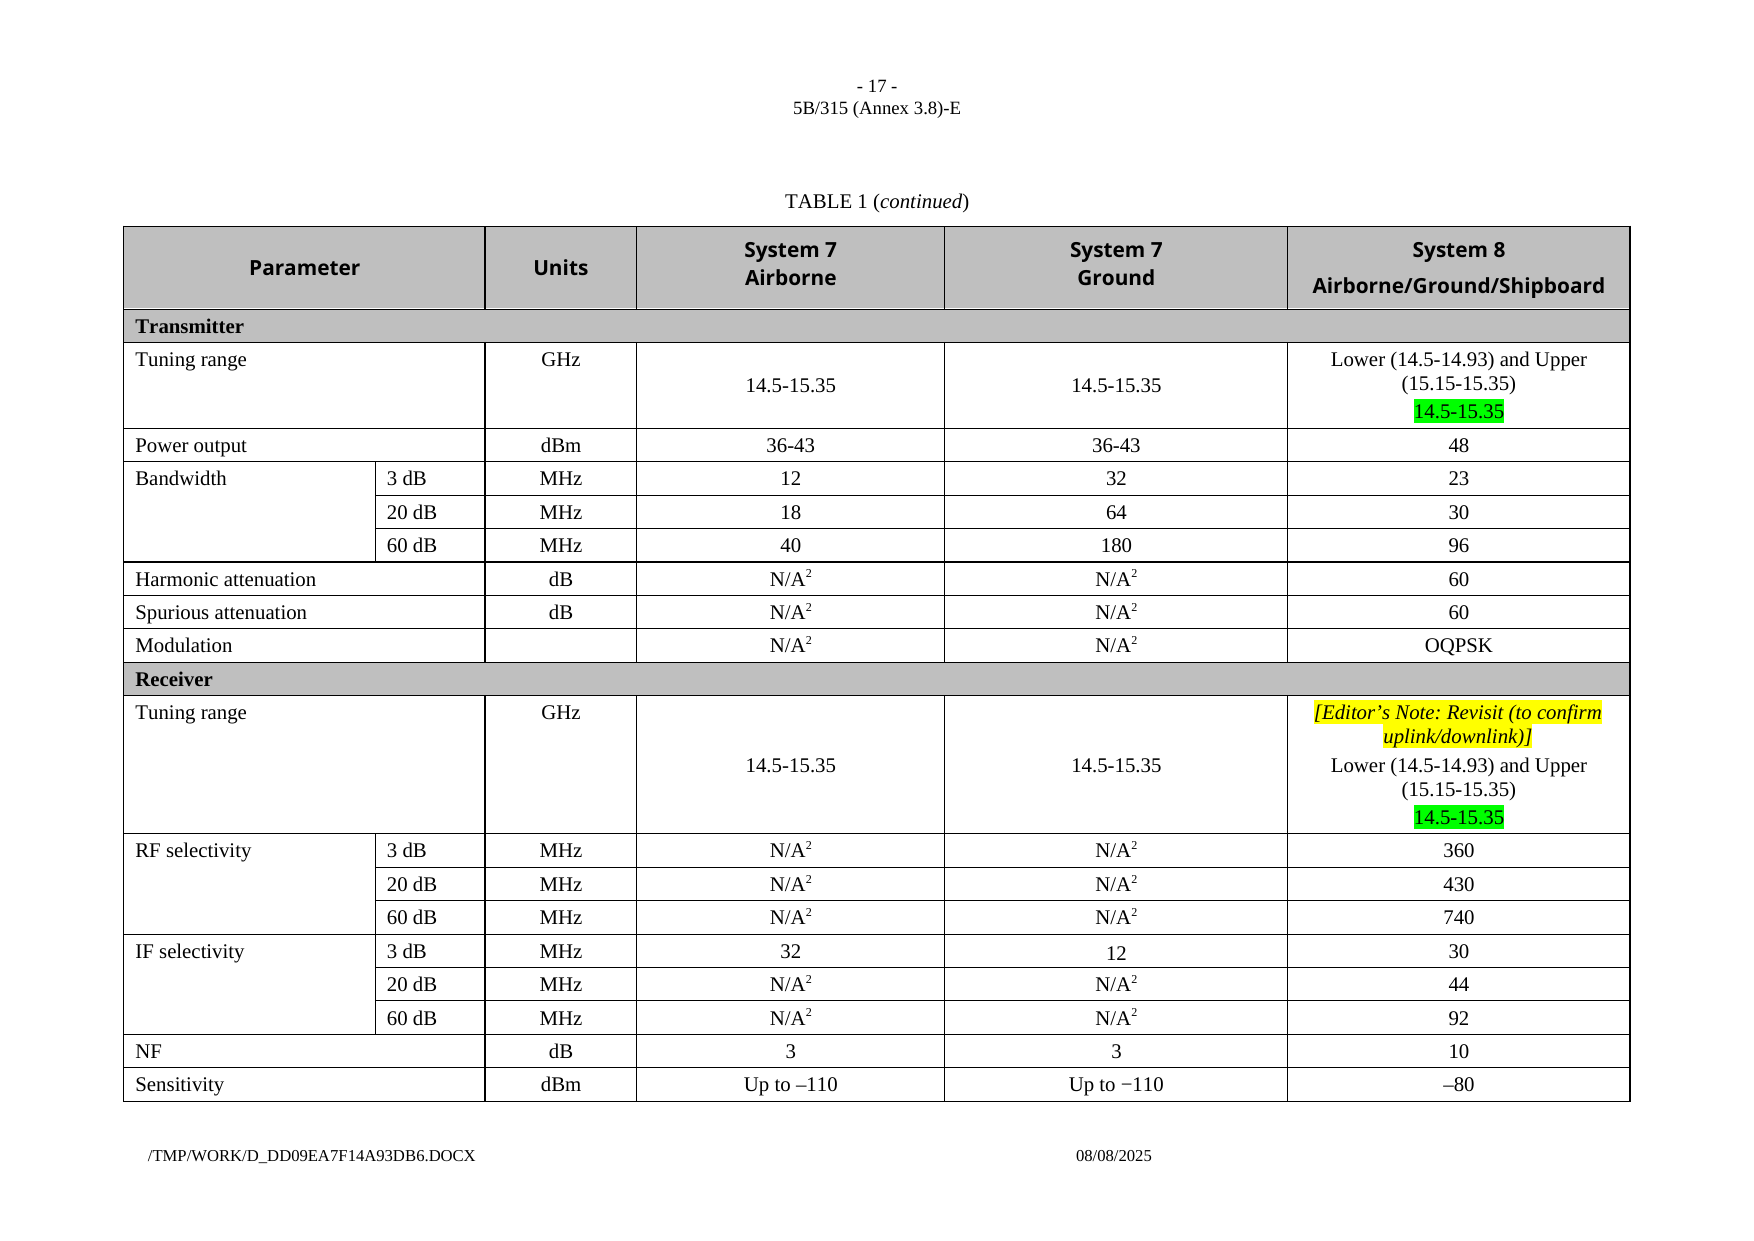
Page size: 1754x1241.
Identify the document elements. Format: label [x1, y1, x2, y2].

table_cell [945, 935, 1287, 967]
table_cell [637, 968, 944, 1000]
table_cell [945, 429, 1287, 461]
table_cell [1288, 1001, 1629, 1034]
table_cell [486, 596, 636, 628]
table_cell [486, 1035, 636, 1067]
table_cell [1288, 1068, 1629, 1101]
table_header [486, 227, 636, 308]
table_cell [124, 310, 1629, 342]
table_cell [637, 429, 944, 461]
table_cell [1288, 935, 1629, 967]
table_cell [945, 968, 1287, 1000]
table_cell [124, 563, 484, 595]
table_cell [376, 1001, 484, 1034]
table_cell [1288, 968, 1629, 1000]
table_cell [1288, 868, 1629, 900]
table_cell [486, 834, 636, 867]
table_cell [637, 629, 944, 662]
table_cell [945, 563, 1287, 595]
table_header [1288, 227, 1629, 308]
table_cell [1288, 901, 1629, 933]
table_cell [637, 496, 944, 528]
table_cell [486, 496, 636, 528]
table_cell [1288, 429, 1629, 461]
table_cell [486, 563, 636, 595]
table_cell [637, 935, 944, 967]
table_cell [1288, 462, 1629, 494]
table_cell [124, 343, 484, 428]
table_cell [637, 343, 944, 428]
table_cell [1288, 629, 1629, 662]
table_cell [945, 496, 1287, 528]
table_header [637, 227, 944, 308]
table_cell [637, 1001, 944, 1034]
table_cell [945, 901, 1287, 933]
table_header [945, 227, 1287, 308]
table_cell [124, 663, 1629, 695]
table_cell [486, 1001, 636, 1034]
table_cell [124, 429, 484, 461]
table_cell [945, 629, 1287, 662]
table_cell [637, 834, 944, 867]
table_cell [637, 529, 944, 561]
table_cell [1288, 529, 1629, 561]
table_cell [124, 629, 484, 662]
table_header [124, 227, 484, 308]
table_cell [637, 901, 944, 933]
table_cell [486, 343, 636, 428]
table_cell [637, 868, 944, 900]
table_cell [945, 1035, 1287, 1067]
table_cell [486, 868, 636, 900]
table_cell [376, 834, 484, 867]
table_cell [486, 462, 636, 494]
table_cell [945, 462, 1287, 494]
table_cell [637, 462, 944, 494]
table_cell [124, 1068, 484, 1101]
table_cell [945, 1001, 1287, 1034]
table_cell [486, 1068, 636, 1101]
table_cell [124, 935, 375, 1034]
table_cell [1288, 496, 1629, 528]
table_cell [376, 868, 484, 900]
table_cell [1288, 696, 1629, 833]
table_cell [637, 696, 944, 833]
table_cell [124, 462, 375, 561]
table_cell [637, 1035, 944, 1067]
table_cell [124, 696, 484, 833]
table_cell [486, 935, 636, 967]
table_cell [1288, 563, 1629, 595]
table_cell [945, 868, 1287, 900]
table_cell [486, 429, 636, 461]
table_cell [124, 834, 375, 933]
table_cell [376, 935, 484, 967]
table_cell [1288, 343, 1629, 428]
table_cell [376, 968, 484, 1000]
table_cell [124, 1035, 484, 1067]
table_cell [945, 343, 1287, 428]
table_cell [1288, 596, 1629, 628]
table_cell [486, 968, 636, 1000]
table_cell [376, 496, 484, 528]
table_cell [945, 529, 1287, 561]
table_cell [376, 462, 484, 494]
table_cell [945, 596, 1287, 628]
table_cell [945, 696, 1287, 833]
table_cell [124, 596, 484, 628]
table_cell [945, 834, 1287, 867]
table_cell [1288, 1035, 1629, 1067]
table_cell [637, 1068, 944, 1101]
table_cell [486, 629, 636, 662]
table_cell [945, 1068, 1287, 1101]
table_cell [637, 596, 944, 628]
table_cell [486, 696, 636, 833]
table_cell [376, 901, 484, 933]
table_cell [376, 529, 484, 561]
table_cell [1288, 834, 1629, 867]
table_cell [486, 901, 636, 933]
table_cell [637, 563, 944, 595]
table_cell [486, 529, 636, 561]
